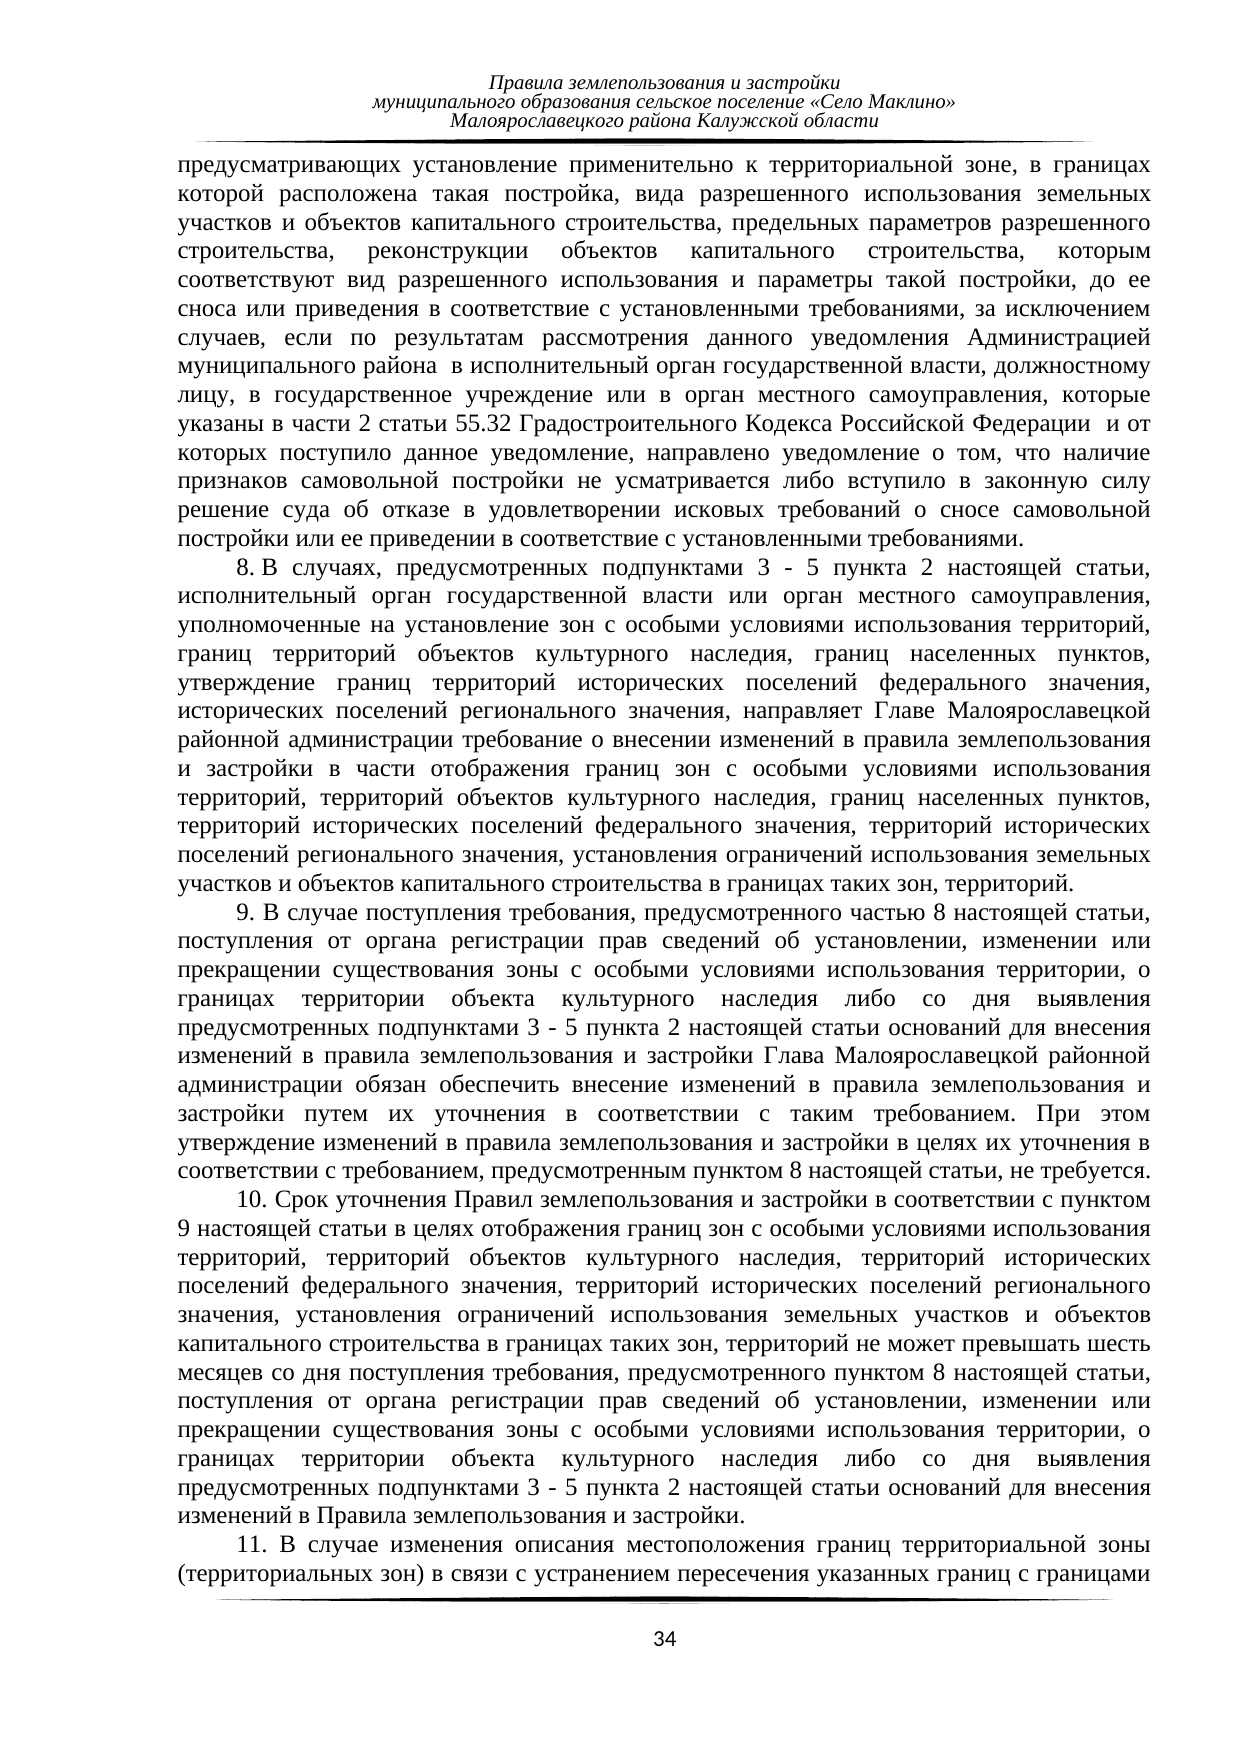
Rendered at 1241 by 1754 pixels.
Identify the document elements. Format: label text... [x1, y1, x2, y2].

text 8. В случаях, предусмотренных подпунктами 3 - 5 пункта 2 настоящей статьи, исполнительный орган государственной власти или орган местного самоуправления, уполномоченные на установление зон с особыми условиями использования территорий, границ территорий объектов культурного наследия, границ населенных пунктов, утверждение границ территорий исторических поселений федерального значения, исторических поселений регионального значения, направляет Главе Малоярославецкой районной администрации требование о внесении изменений в правила землепользования и застройки в части отображения границ зон с особыми условиями использования территорий, территорий объектов культурного наследия, границ населенных пунктов, территорий исторических поселений федерального значения, территорий исторических поселений регионального значения, установления ограничений использования земельных участков и объектов капитального строительства в границах таких зон, территорий. [177, 552, 1152, 897]
picture [195, 137, 1093, 146]
text 10. Срок уточнения Правил землепользования и застройки в соответствии с пунктом 9 настоящей статьи в целях отображения границ зон с особыми условиями использования территорий, территорий объектов культурного наследия, территорий исторических поселений федерального значения, территорий исторических поселений регионального значения, установления ограничений использования земельных участков и объектов капитального строительства в границах таких зон, территорий не может превышать шесть месяцев со дня поступления требования, предусмотренного пунктом 8 настоящей статьи, поступления от органа регистрации прав сведений об установлении, изменении или прекращении существования зоны с особыми условиями использования территории, о границах территории объекта культурного наследия либо со дня выявления предусмотренных подпунктами 3 - 5 пункта 2 настоящей статьи оснований для внесения изменений в Правила землепользования и застройки. [177, 1184, 1152, 1529]
text 9. В случае поступления требования, предусмотренного частью 8 настоящей статьи, поступления от органа регистрации прав сведений об установлении, изменении или прекращении существования зоны с особыми условиями использования территории, о границах территории объекта культурного наследия либо со дня выявления предусмотренных подпунктами 3 - 5 пункта 2 настоящей статьи оснований для внесения изменений в правила землепользования и застройки Глава Малоярославецкой районной администрации обязан обеспечить внесение изменений в правила землепользования и застройки путем их уточнения в соответствии с таким требованием. При этом утверждение изменений в правила землепользования и застройки в целях их уточнения в соответствии с требованием, предусмотренным пунктом 8 настоящей статьи, не требуется. [177, 897, 1152, 1184]
picture [215, 1596, 1113, 1604]
